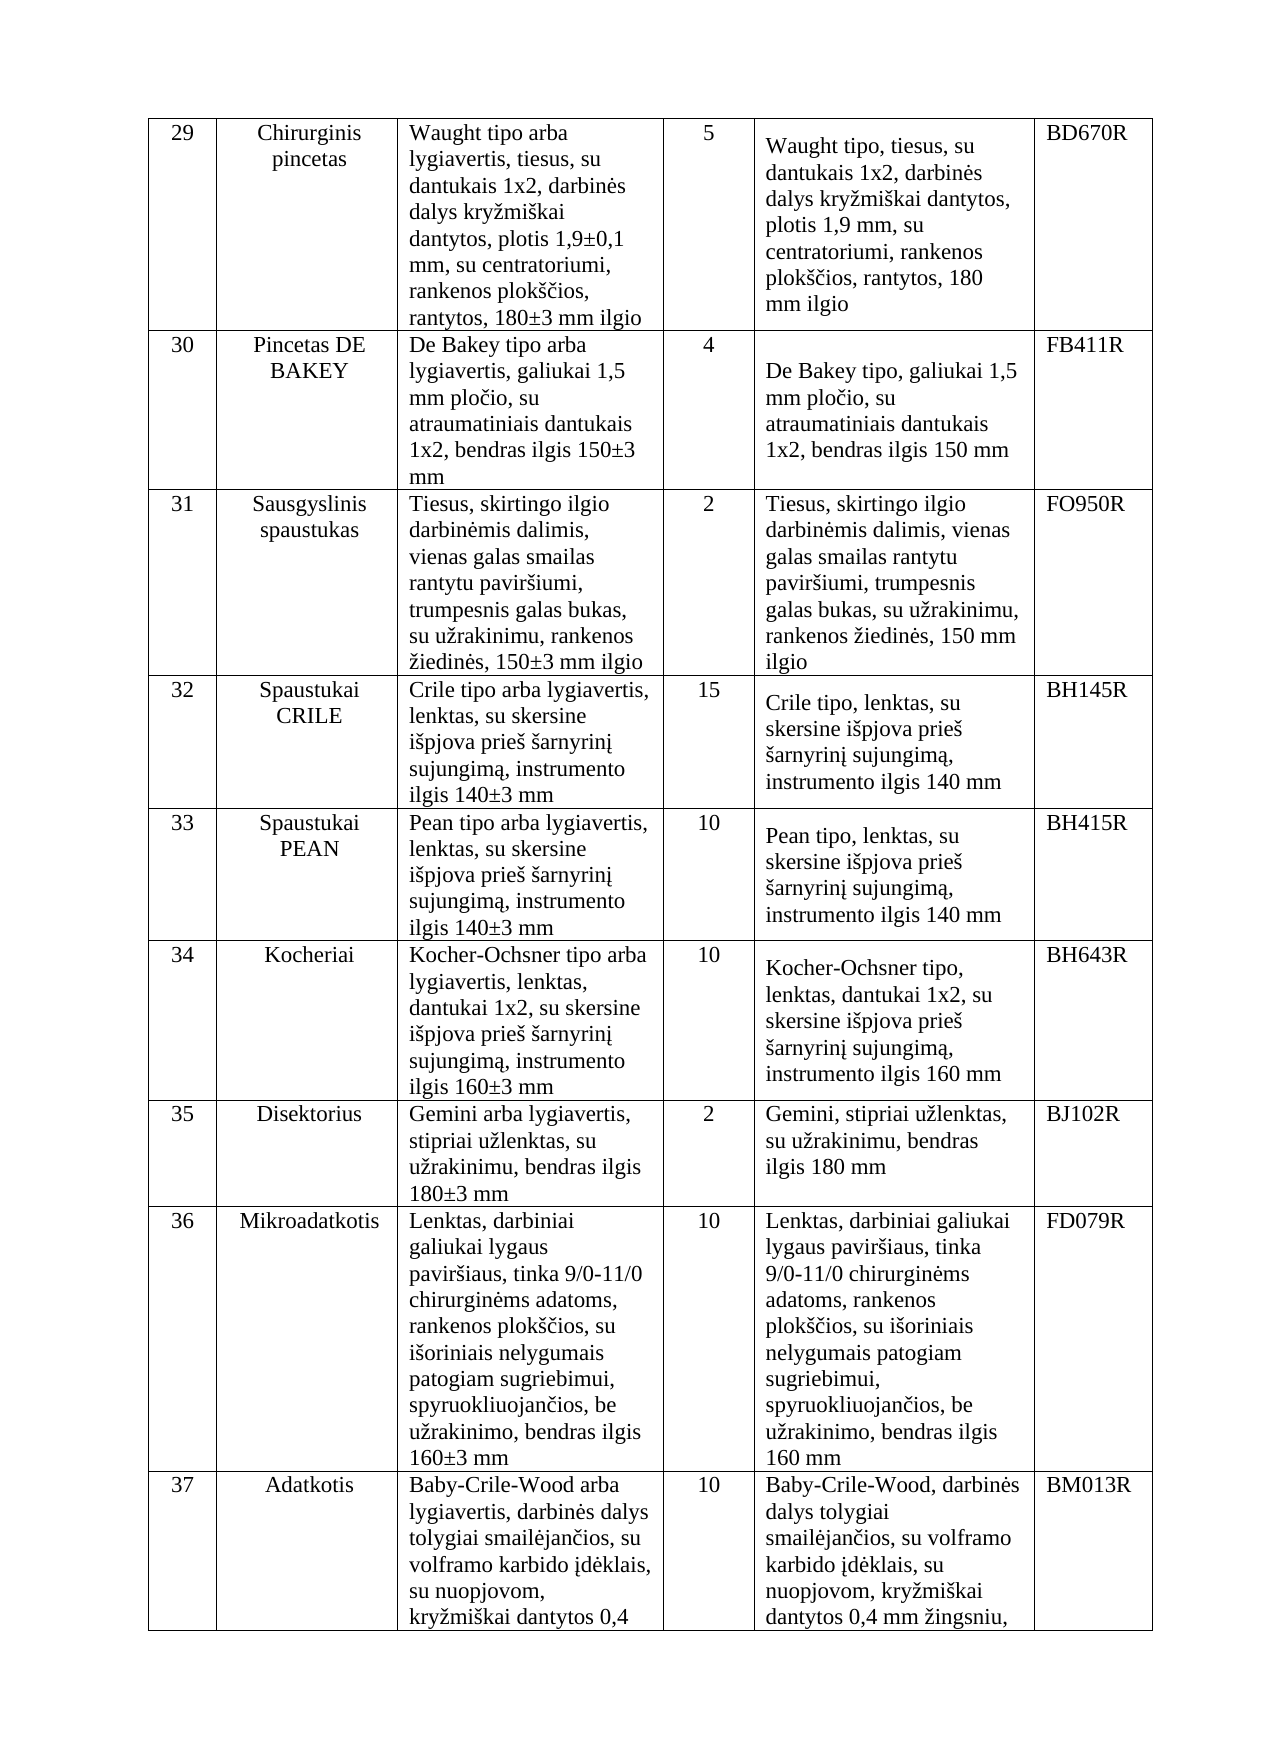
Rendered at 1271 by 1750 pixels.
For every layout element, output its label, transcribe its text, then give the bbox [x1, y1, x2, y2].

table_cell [398, 1472, 663, 1630]
table_cell Gemini, stipriai užlenktas, su užrakinimu, bendras ilgis 180 mm [755, 1101, 1034, 1206]
table_cell Chirurginis pincetas [217, 119, 397, 330]
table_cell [755, 1472, 1034, 1630]
table_cell 2 [664, 490, 754, 675]
table_cell FB411R [1035, 331, 1152, 489]
table_cell 36 [149, 1207, 216, 1471]
table_cell Waught tipo arba lygiavertis, tiesus, su dantukais 1x2, darbinės dalys kryžmiškai dantytos, plotis 1,9±0,1 mm, su centratoriumi, rankenos plokščios, rantytos, 180±3 mm ilgio [398, 119, 663, 330]
table_cell Pean tipo arba lygiavertis, lenktas, su skersine išpjova prieš šarnyrinį sujungimą, instrumento ilgis 140±3 mm [398, 809, 663, 940]
table_cell Gemini arba lygiavertis, stipriai užlenktas, su užrakinimu, bendras ilgis 180±3 mm [398, 1101, 663, 1206]
table_cell 33 [149, 809, 216, 940]
table_cell FD079R [1035, 1207, 1152, 1471]
table_cell 10 [664, 1207, 754, 1471]
table_cell BH643R [1035, 941, 1152, 1099]
table_cell 10 [664, 809, 754, 940]
table_cell Waught tipo, tiesus, su dantukais 1x2, darbinės dalys kryžmiškai dantytos, plotis 1,9 mm, su centratoriumi, rankenos plokščios, rantytos, 180 mm ilgio [755, 119, 1034, 330]
table_cell 32 [149, 676, 216, 807]
table_cell BD670R [1035, 119, 1152, 330]
table_cell BJ102R [1035, 1101, 1152, 1206]
table_cell 30 [149, 331, 216, 489]
table_cell 31 [149, 490, 216, 675]
table_cell Tiesus, skirtingo ilgio darbinėmis dalimis, vienas galas smailas rantytu paviršiumi, trumpesnis galas bukas, su užrakinimu, rankenos žiedinės, 150 mm ilgio [755, 490, 1034, 675]
table_cell De Bakey tipo, galiukai 1,5 mm pločio, su atraumatiniais dantukais 1x2, bendras ilgis 150 mm [755, 331, 1034, 489]
table_cell Spaustukai CRILE [217, 676, 397, 807]
table_cell BM013R [1035, 1472, 1152, 1630]
table_cell 34 [149, 941, 216, 1099]
table_cell 15 [664, 676, 754, 807]
table_cell Disektorius [217, 1101, 397, 1206]
table_cell Crile tipo, lenktas, su skersine išpjova prieš šarnyrinį sujungimą, instrumento ilgis 140 mm [755, 676, 1034, 807]
table_cell 5 [664, 119, 754, 330]
table_cell Kocheriai [217, 941, 397, 1099]
table_cell Crile tipo arba lygiavertis, lenktas, su skersine išpjova prieš šarnyrinį sujungimą, instrumento ilgis 140±3 mm [398, 676, 663, 807]
table_cell Lenktas, darbiniai galiukai lygaus paviršiaus, tinka 9/0-11/0 chirurginėms adatoms, rankenos plokščios, su išoriniais nelygumais patogiam sugriebimui, spyruokliuojančios, be užrakinimo, bendras ilgis 160±3 mm [398, 1207, 663, 1471]
table_cell 37 [149, 1472, 216, 1630]
table_cell Sausgyslinis spaustukas [217, 490, 397, 675]
table_cell Tiesus, skirtingo ilgio darbinėmis dalimis, vienas galas smailas rantytu paviršiumi, trumpesnis galas bukas, su užrakinimu, rankenos žiedinės, 150±3 mm ilgio [398, 490, 663, 675]
table_cell BH145R [1035, 676, 1152, 807]
table_cell Spaustukai PEAN [217, 809, 397, 940]
table_cell 2 [664, 1101, 754, 1206]
table_cell 29 [149, 119, 216, 330]
table_cell Adatkotis [217, 1472, 397, 1630]
table_cell 35 [149, 1101, 216, 1206]
table_cell De Bakey tipo arba lygiavertis, galiukai 1,5 mm pločio, su atraumatiniais dantukais 1x2, bendras ilgis 150±3 mm [398, 331, 663, 489]
table_cell Mikroadatkotis [217, 1207, 397, 1471]
table_cell Kocher-Ochsner tipo arba lygiavertis, lenktas, dantukai 1x2, su skersine išpjova prieš šarnyrinį sujungimą, instrumento ilgis 160±3 mm [398, 941, 663, 1099]
table_cell 10 [664, 1472, 754, 1630]
table_cell BH415R [1035, 809, 1152, 940]
table_cell Pincetas DE BAKEY [217, 331, 397, 489]
table_cell Kocher-Ochsner tipo, lenktas, dantukai 1x2, su skersine išpjova prieš šarnyrinį sujungimą, instrumento ilgis 160 mm [755, 941, 1034, 1099]
table_cell FO950R [1035, 490, 1152, 675]
table_cell Lenktas, darbiniai galiukai lygaus paviršiaus, tinka 9/0-11/0 chirurginėms adatoms, rankenos plokščios, su išoriniais nelygumais patogiam sugriebimui, spyruokliuojančios, be užrakinimo, bendras ilgis 160 mm [755, 1207, 1034, 1471]
table_cell Pean tipo, lenktas, su skersine išpjova prieš šarnyrinį sujungimą, instrumento ilgis 140 mm [755, 809, 1034, 940]
table_cell 4 [664, 331, 754, 489]
table_cell 10 [664, 941, 754, 1099]
